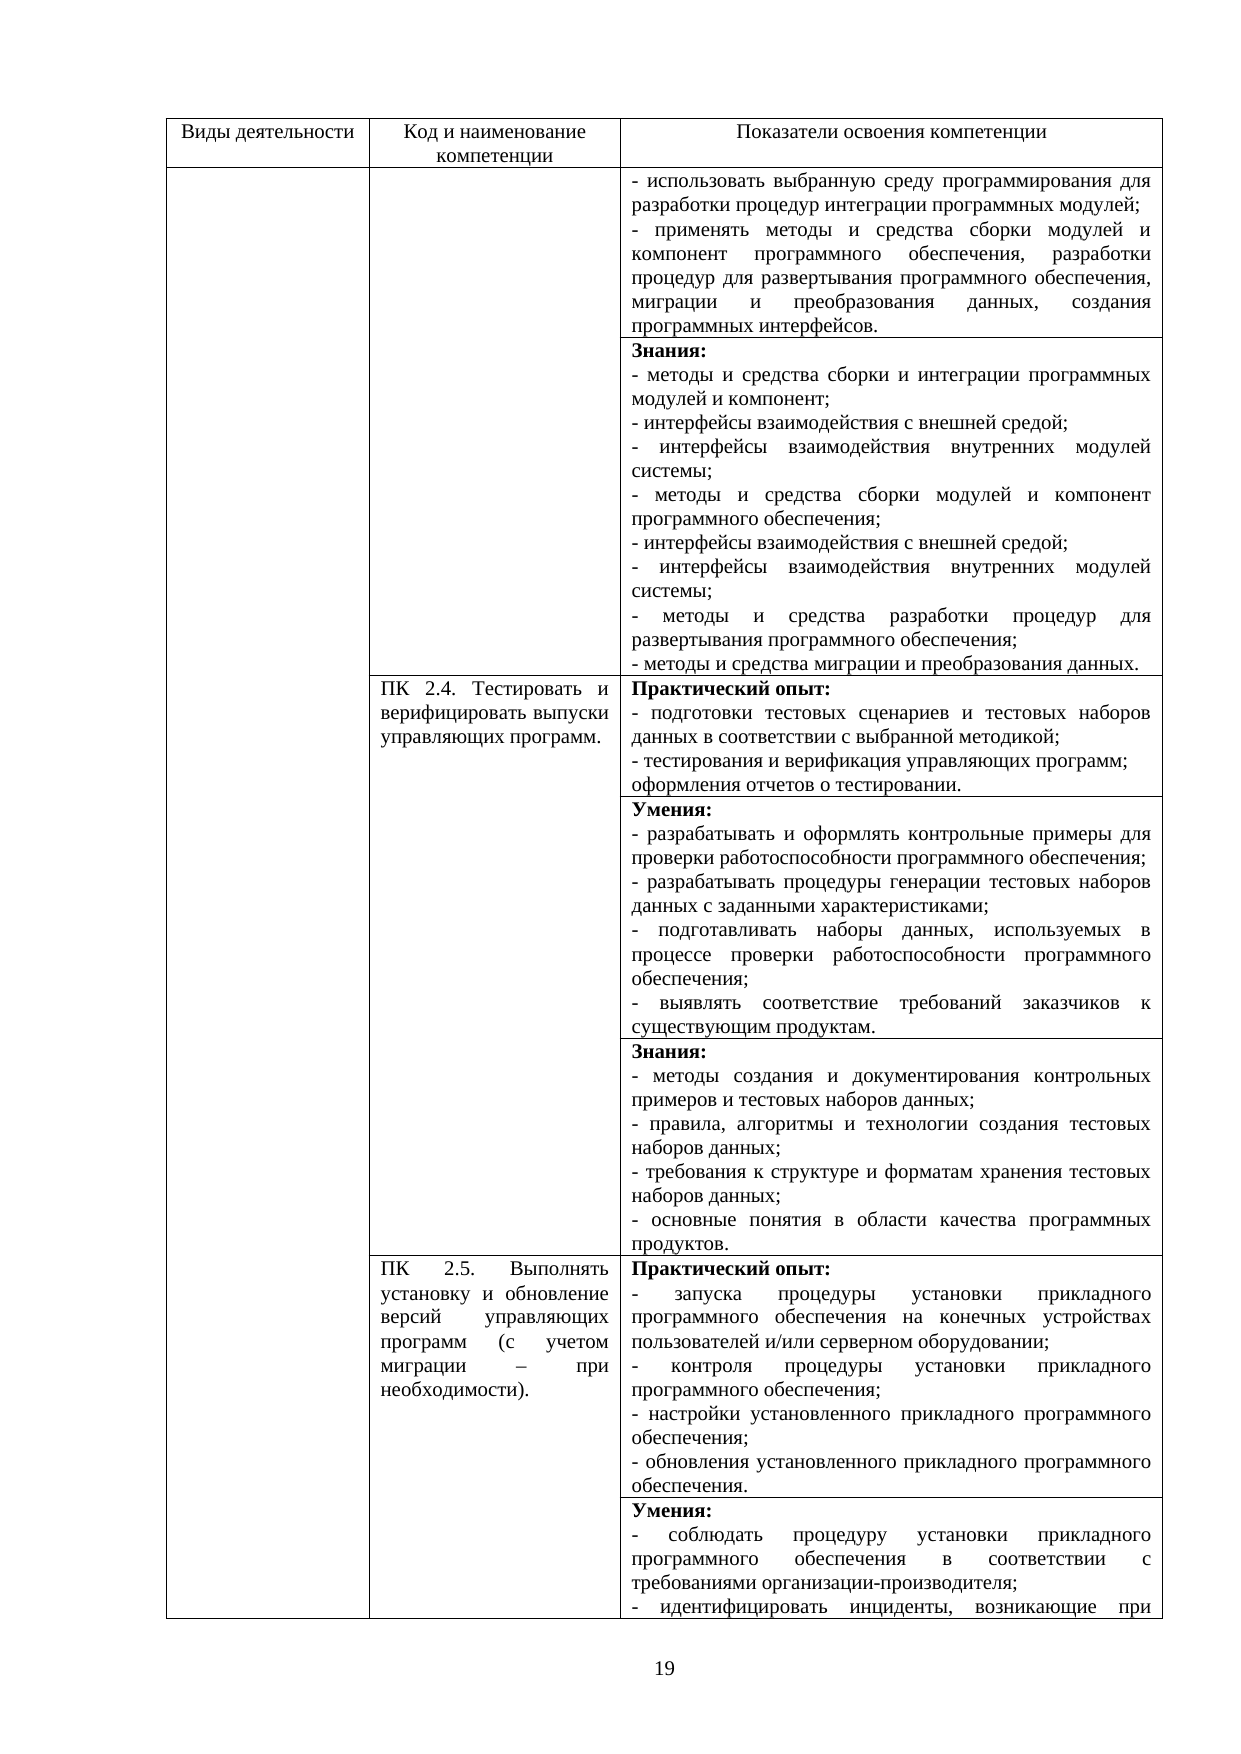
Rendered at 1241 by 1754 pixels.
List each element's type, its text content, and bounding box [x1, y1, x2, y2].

table_cell Практический опыт: - подготовки тестовых сценариев и тестовых наборов данных в соответствии с выбранной методикой; - тестирования и верификация управляющих программ; оформления отчетов о тестировании. [621, 676, 1162, 796]
table_cell Умения: - разрабатывать и оформлять контрольные примеры для проверки работоспособности программного обеспечения; - разрабатывать процедуры генерации тестовых наборов данных с заданными характеристиками; - подготавливать наборы данных, используемых в процессе проверки работоспособности программного обеспечения; - выявлять соответствие требований заказчиков к существующим продуктам. [621, 797, 1162, 1038]
table_header Код и наименование компетенции [370, 119, 620, 167]
table_cell Практический опыт: - запуска процедуры установки прикладного программного обеспечения на конечных устройствах пользователей и/или серверном оборудовании; - контроля процедуры установки прикладного программного обеспечения; - настройки установленного прикладного программного обеспечения; - обновления установленного прикладного программного обеспечения. [621, 1256, 1162, 1497]
table_cell ПК 2.5. Выполнять установку и обновление версий управляющих программ (с учетом миграции – при необходимости). [370, 1256, 620, 1618]
table_header Виды деятельности [167, 119, 369, 167]
table_header Показатели освоения компетенции [621, 119, 1162, 167]
table_cell ПК 2.4. Тестировать и верифицировать выпуски управляющих программ. [370, 676, 620, 1255]
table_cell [621, 1498, 1162, 1618]
table_cell Знания: - методы создания и документирования контрольных примеров и тестовых наборов данных; - правила, алгоритмы и технологии создания тестовых наборов данных; - требования к структуре и форматам хранения тестовых наборов данных; - основные понятия в области качества программных продуктов. [621, 1039, 1162, 1255]
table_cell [621, 168, 1162, 337]
table_cell Знания: - методы и средства сборки и интеграции программных модулей и компонент; - интерфейсы взаимодействия с внешней средой; - интерфейсы взаимодействия внутренних модулей системы; - методы и средства сборки модулей и компонент программного обеспечения; - интерфейсы взаимодействия с внешней средой; - интерфейсы взаимодействия внутренних модулей системы; - методы и средства разработки процедур для развертывания программного обеспечения; - методы и средства миграции и преобразования данных. [621, 338, 1162, 675]
